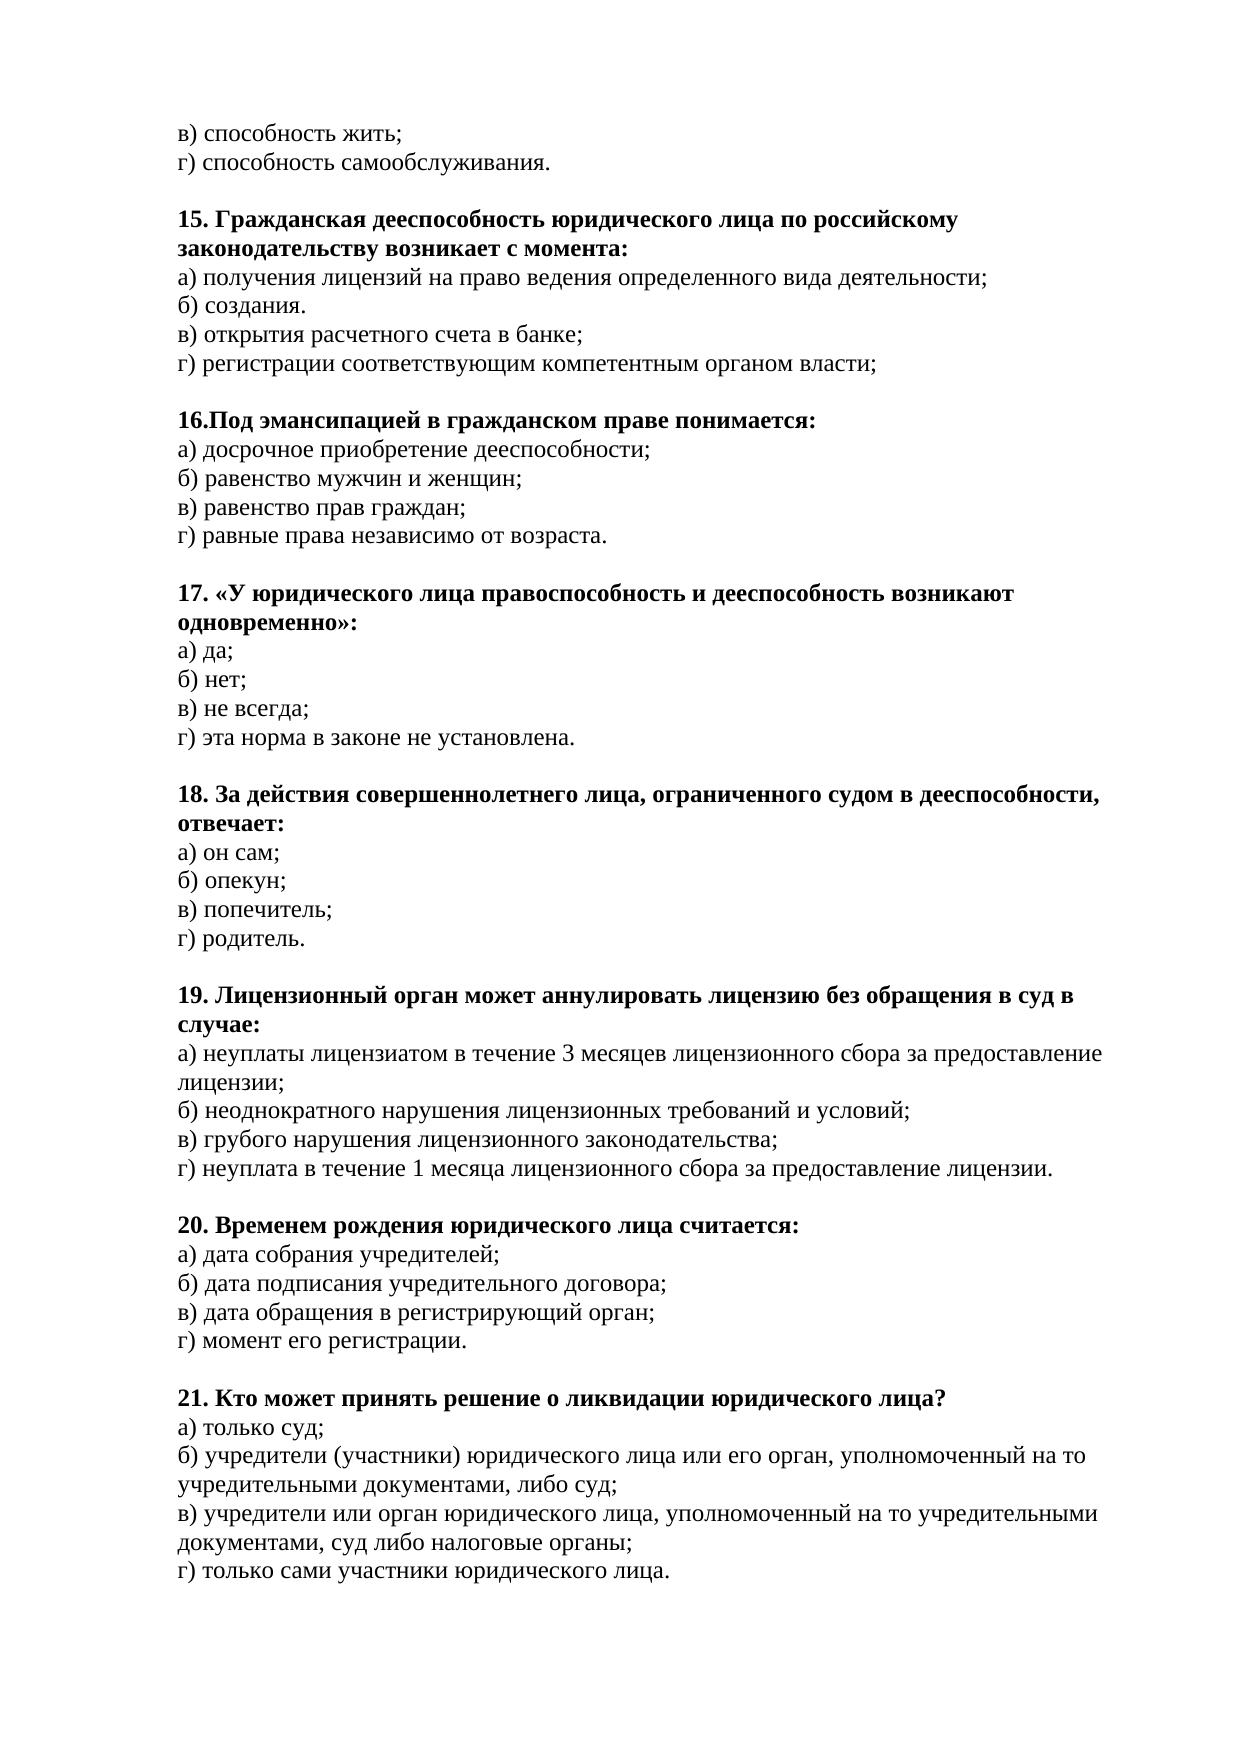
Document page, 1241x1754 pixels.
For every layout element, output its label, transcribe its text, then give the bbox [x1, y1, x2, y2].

text 20. Временем рождения юридического лица считается: [177, 1211, 1152, 1239]
text в) равенство прав граждан; [177, 492, 1152, 521]
text б) опекун; [177, 866, 1152, 894]
text а) получения лицензий на право ведения определенного вида деятельности; [177, 262, 1152, 291]
text г) только сами участники юридического лица. [177, 1556, 1152, 1584]
text г) родитель. [177, 923, 1152, 952]
text б) нет; [177, 664, 1152, 693]
text в) попечитель; [177, 894, 1152, 923]
text г) регистрации соответствующим компетентным органом власти; [177, 348, 1152, 377]
text г) неуплата в течение 1 месяца лицензионного сбора за предоставление лицензии. [177, 1153, 1152, 1182]
text 19. Лицензионный орган может аннулировать лицензию без обращения в суд в случае: [177, 981, 1152, 1038]
text б) равенство мужчин и женщин; [177, 463, 1152, 492]
text г) момент его регистрации. [177, 1326, 1152, 1354]
text в) учредители или орган юридического лица, уполномоченный на то учредительными документами, суд либо налоговые органы; [177, 1498, 1152, 1556]
text а) да; [177, 636, 1152, 664]
text в) дата обращения в регистрирующий орган; [177, 1297, 1152, 1326]
text 15. Гражданская дееспособность юридического лица по российскому законодательству возникает с момента: [177, 204, 1152, 262]
text а) только суд; [177, 1412, 1152, 1441]
text а) он сам; [177, 837, 1152, 866]
text одновременно»: [177, 607, 1152, 636]
text б) неоднократного нарушения лицензионных требований и условий; [177, 1096, 1152, 1124]
text б) учредители (участники) юридического лица или его орган, уполномоченный на то учредительными документами, либо суд; [177, 1441, 1152, 1498]
text а) дата собрания учредителей; [177, 1239, 1152, 1268]
text г) способность самообслуживания. [177, 147, 1152, 176]
text 18. За действия совершеннолетнего лица, ограниченного судом в дееспособности, отвечает: [177, 779, 1152, 837]
text а) неуплаты лицензиатом в течение 3 месяцев лицензионного сбора за предоставление лицензии; [177, 1038, 1152, 1096]
text 21. Кто может принять решение о ликвидации юридического лица? [177, 1383, 1152, 1412]
text 16.Под эмансипацией в гражданском праве понимается: [177, 406, 1152, 434]
text б) дата подписания учредительного договора; [177, 1268, 1152, 1297]
text 17. «У юридического лица правоспособность и дееспособность возникают [177, 578, 1152, 607]
text в) открытия расчетного счета в банке; [177, 319, 1152, 348]
text б) создания. [177, 291, 1152, 319]
text г) равные права независимо от возраста. [177, 521, 1152, 549]
text в) не всегда; [177, 693, 1152, 722]
text в) грубого нарушения лицензионного законодательства; [177, 1124, 1152, 1153]
text г) эта норма в законе не установлена. [177, 722, 1152, 751]
text в) способность жить; [177, 118, 1152, 147]
text а) досрочное приобретение дееспособности; [177, 434, 1152, 463]
